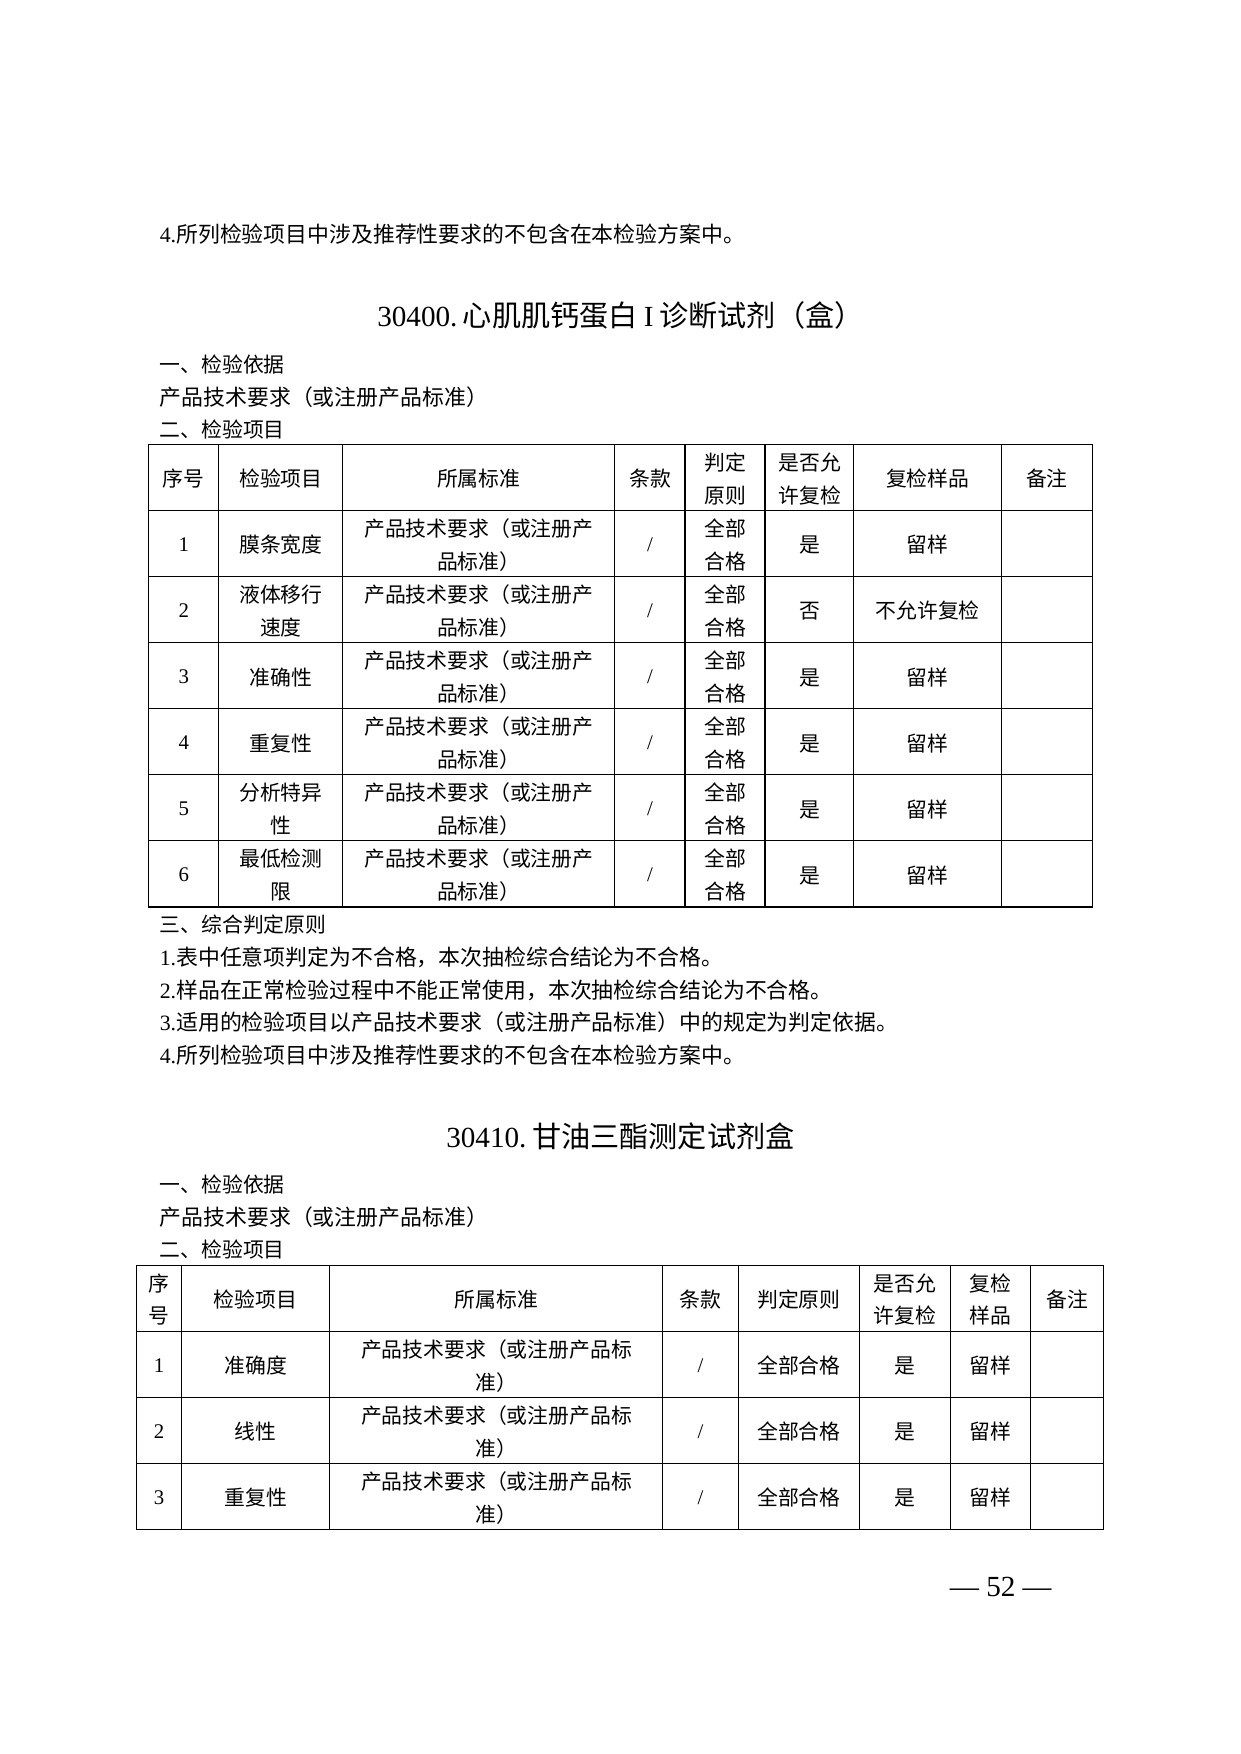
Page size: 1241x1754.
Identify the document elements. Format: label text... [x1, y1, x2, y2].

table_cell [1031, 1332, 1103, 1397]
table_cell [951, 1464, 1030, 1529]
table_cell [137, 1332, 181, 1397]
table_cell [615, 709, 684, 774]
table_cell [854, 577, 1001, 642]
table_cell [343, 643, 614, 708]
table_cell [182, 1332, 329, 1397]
text 一、检验依据 [159, 347, 1081, 379]
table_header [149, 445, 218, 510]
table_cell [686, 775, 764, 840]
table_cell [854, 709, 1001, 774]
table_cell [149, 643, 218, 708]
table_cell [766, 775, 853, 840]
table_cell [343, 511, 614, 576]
text 30400. 心肌肌钙蛋白I诊断试剂（盒） [159, 282, 1081, 347]
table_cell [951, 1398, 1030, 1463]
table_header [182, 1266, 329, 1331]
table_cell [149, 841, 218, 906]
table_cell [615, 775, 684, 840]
text 二、检验项目 [159, 412, 1081, 444]
text 1.表中任意项判定为不合格，本次抽检综合结论为不合格。 [159, 940, 1081, 972]
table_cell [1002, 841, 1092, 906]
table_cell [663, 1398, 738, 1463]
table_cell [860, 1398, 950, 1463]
text 产品技术要求（或注册产品标准） [159, 1200, 1081, 1232]
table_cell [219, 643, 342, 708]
text 二、检验项目 [159, 1232, 1081, 1265]
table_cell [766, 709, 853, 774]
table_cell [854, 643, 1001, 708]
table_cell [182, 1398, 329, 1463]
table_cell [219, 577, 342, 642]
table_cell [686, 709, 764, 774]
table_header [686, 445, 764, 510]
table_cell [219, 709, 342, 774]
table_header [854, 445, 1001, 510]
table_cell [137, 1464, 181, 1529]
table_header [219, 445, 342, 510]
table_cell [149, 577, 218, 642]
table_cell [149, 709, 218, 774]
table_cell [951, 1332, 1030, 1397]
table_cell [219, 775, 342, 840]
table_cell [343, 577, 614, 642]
text 4.所列检验项目中涉及推荐性要求的不包含在本检验方案中。 [159, 217, 1081, 249]
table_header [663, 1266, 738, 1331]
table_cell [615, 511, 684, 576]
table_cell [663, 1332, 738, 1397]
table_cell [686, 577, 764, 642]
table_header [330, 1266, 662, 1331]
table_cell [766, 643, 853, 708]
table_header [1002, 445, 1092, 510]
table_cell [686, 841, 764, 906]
text 30410. 甘油三酯测定试剂盒 [159, 1102, 1081, 1167]
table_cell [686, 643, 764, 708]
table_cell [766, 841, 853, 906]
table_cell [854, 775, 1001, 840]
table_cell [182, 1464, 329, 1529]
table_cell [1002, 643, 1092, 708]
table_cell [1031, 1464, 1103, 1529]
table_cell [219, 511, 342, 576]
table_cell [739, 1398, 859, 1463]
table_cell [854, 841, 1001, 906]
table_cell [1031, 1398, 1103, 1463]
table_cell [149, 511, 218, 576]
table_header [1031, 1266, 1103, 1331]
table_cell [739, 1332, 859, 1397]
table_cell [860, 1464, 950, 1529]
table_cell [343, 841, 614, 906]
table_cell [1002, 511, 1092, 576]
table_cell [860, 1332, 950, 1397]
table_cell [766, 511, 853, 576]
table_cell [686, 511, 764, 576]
text 三、综合判定原则 [159, 908, 1081, 940]
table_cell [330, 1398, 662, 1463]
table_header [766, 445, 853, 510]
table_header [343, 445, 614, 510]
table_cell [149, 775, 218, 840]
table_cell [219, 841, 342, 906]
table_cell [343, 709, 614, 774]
text 2.样品在正常检验过程中不能正常使用，本次抽检综合结论为不合格。 [159, 972, 1081, 1005]
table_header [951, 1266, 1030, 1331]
text 一、检验依据 [159, 1167, 1081, 1200]
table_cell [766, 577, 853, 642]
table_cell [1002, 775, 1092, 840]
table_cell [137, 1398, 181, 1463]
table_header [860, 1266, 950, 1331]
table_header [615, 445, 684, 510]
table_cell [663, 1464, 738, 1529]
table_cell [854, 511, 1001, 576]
text 3.适用的检验项目以产品技术要求（或注册产品标准）中的规定为判定依据。 [159, 1005, 1081, 1037]
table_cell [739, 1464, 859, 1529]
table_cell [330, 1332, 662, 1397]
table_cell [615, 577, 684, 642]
text 4.所列检验项目中涉及推荐性要求的不包含在本检验方案中。 [159, 1037, 1081, 1070]
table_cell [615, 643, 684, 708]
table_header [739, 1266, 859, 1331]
text 产品技术要求（或注册产品标准） [159, 379, 1081, 412]
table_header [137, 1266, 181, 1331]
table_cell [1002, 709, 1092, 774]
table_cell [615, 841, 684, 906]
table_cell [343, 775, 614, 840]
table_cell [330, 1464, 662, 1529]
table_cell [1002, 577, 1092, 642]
